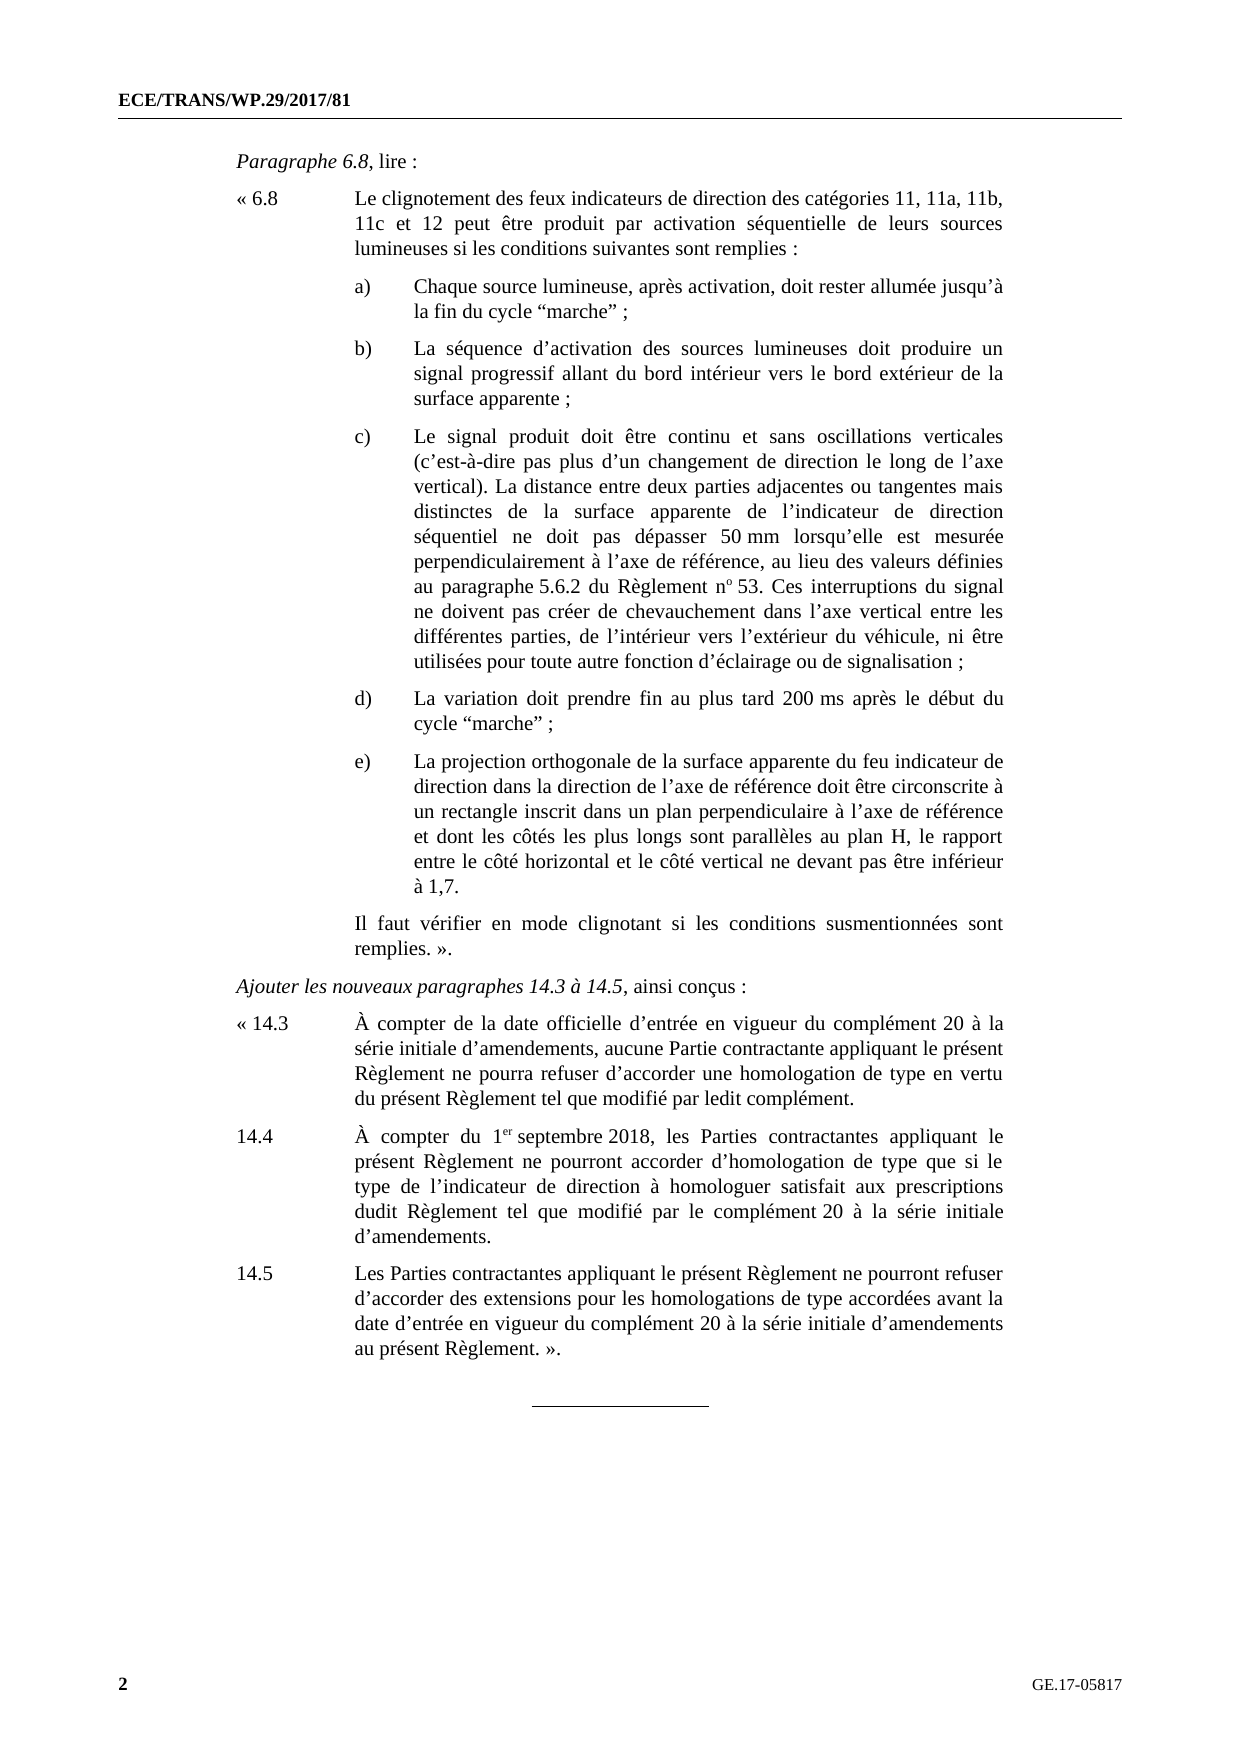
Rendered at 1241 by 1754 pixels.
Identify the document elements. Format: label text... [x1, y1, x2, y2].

text « 14.3 À compter de la date officielle d’entrée en vigueur du complément 20 à la série initiale d’amendements, aucune Partie contractante appliquant le présent Règlement ne pourra refuser d’accorder une homologation de type en vertu du présent Règlement tel que modifié par ledit complément. [236, 1010, 1004, 1110]
text b) La séquence d’activation des sources lumineuses doit produire un signal progressif allant du bord intérieur vers le bord extérieur de la surface apparente ; [354, 335, 1004, 410]
text d) La variation doit prendre fin au plus tard 200 ms après le début du cycle “marche” ; [354, 685, 1004, 735]
text « 6.8 Le clignotement des feux indicateurs de direction des catégories 11, 11a, 11b, 11c et 12 peut être produit par activation séquentielle de leurs sources lumineuses si les conditions suivantes sont remplies : [236, 185, 1004, 260]
text c) Le signal produit doit être continu et sans oscillations verticales (c’est-à-dire pas plus d’un changement de direction le long de l’axe vertical). La distance entre deux parties adjacentes ou tangentes mais distinctes de la surface apparente de l’indicateur de direction séquentiel ne doit pas dépasser 50 mm lorsqu’elle est mesurée perpendiculairement à l’axe de référence, au lieu des valeurs définies au paragraphe 5.6.2 du Règlement no 53. Ces interruptions du signal ne doivent pas créer de chevauchement dans l’axe vertical entre les différentes parties, de l’intérieur vers l’extérieur du véhicule, ni être utilisées pour toute autre fonction d’éclairage ou de signalisation ; [354, 423, 1004, 673]
text e) La projection orthogonale de la surface apparente du feu indicateur de direction dans la direction de l’axe de référence doit être circonscrite à un rectangle inscrit dans un plan perpendiculaire à l’axe de référence et dont les côtés les plus longs sont parallèles au plan H, le rapport entre le côté horizontal et le côté vertical ne devant pas être inférieur à 1,7. [354, 748, 1004, 898]
text a) Chaque source lumineuse, après activation, doit rester allumée jusqu’à la fin du cycle “marche” ; [354, 273, 1004, 323]
text Il faut vérifier en mode clignotant si les conditions susmentionnées sont remplies. ». [354, 910, 1004, 960]
text Paragraphe 6.8, lire : [236, 148, 1004, 173]
text Ajouter les nouveaux paragraphes 14.3 à 14.5, ainsi conçus : [236, 973, 1004, 998]
text 14.4 À compter du 1er septembre 2018, les Parties contractantes appliquant le présent Règlement ne pourront accorder d’homologation de type que si le type de l’indicateur de direction à homologuer satisfait aux prescriptions dudit Règlement tel que modifié par le complément 20 à la série initiale d’amendements. [236, 1123, 1004, 1248]
text 14.5 Les Parties contractantes appliquant le présent Règlement ne pourront refuser d’accorder des extensions pour les homologations de type accordées avant la date d’entrée en vigueur du complément 20 à la série initiale d’amendements au présent Règlement. ». [236, 1260, 1004, 1360]
